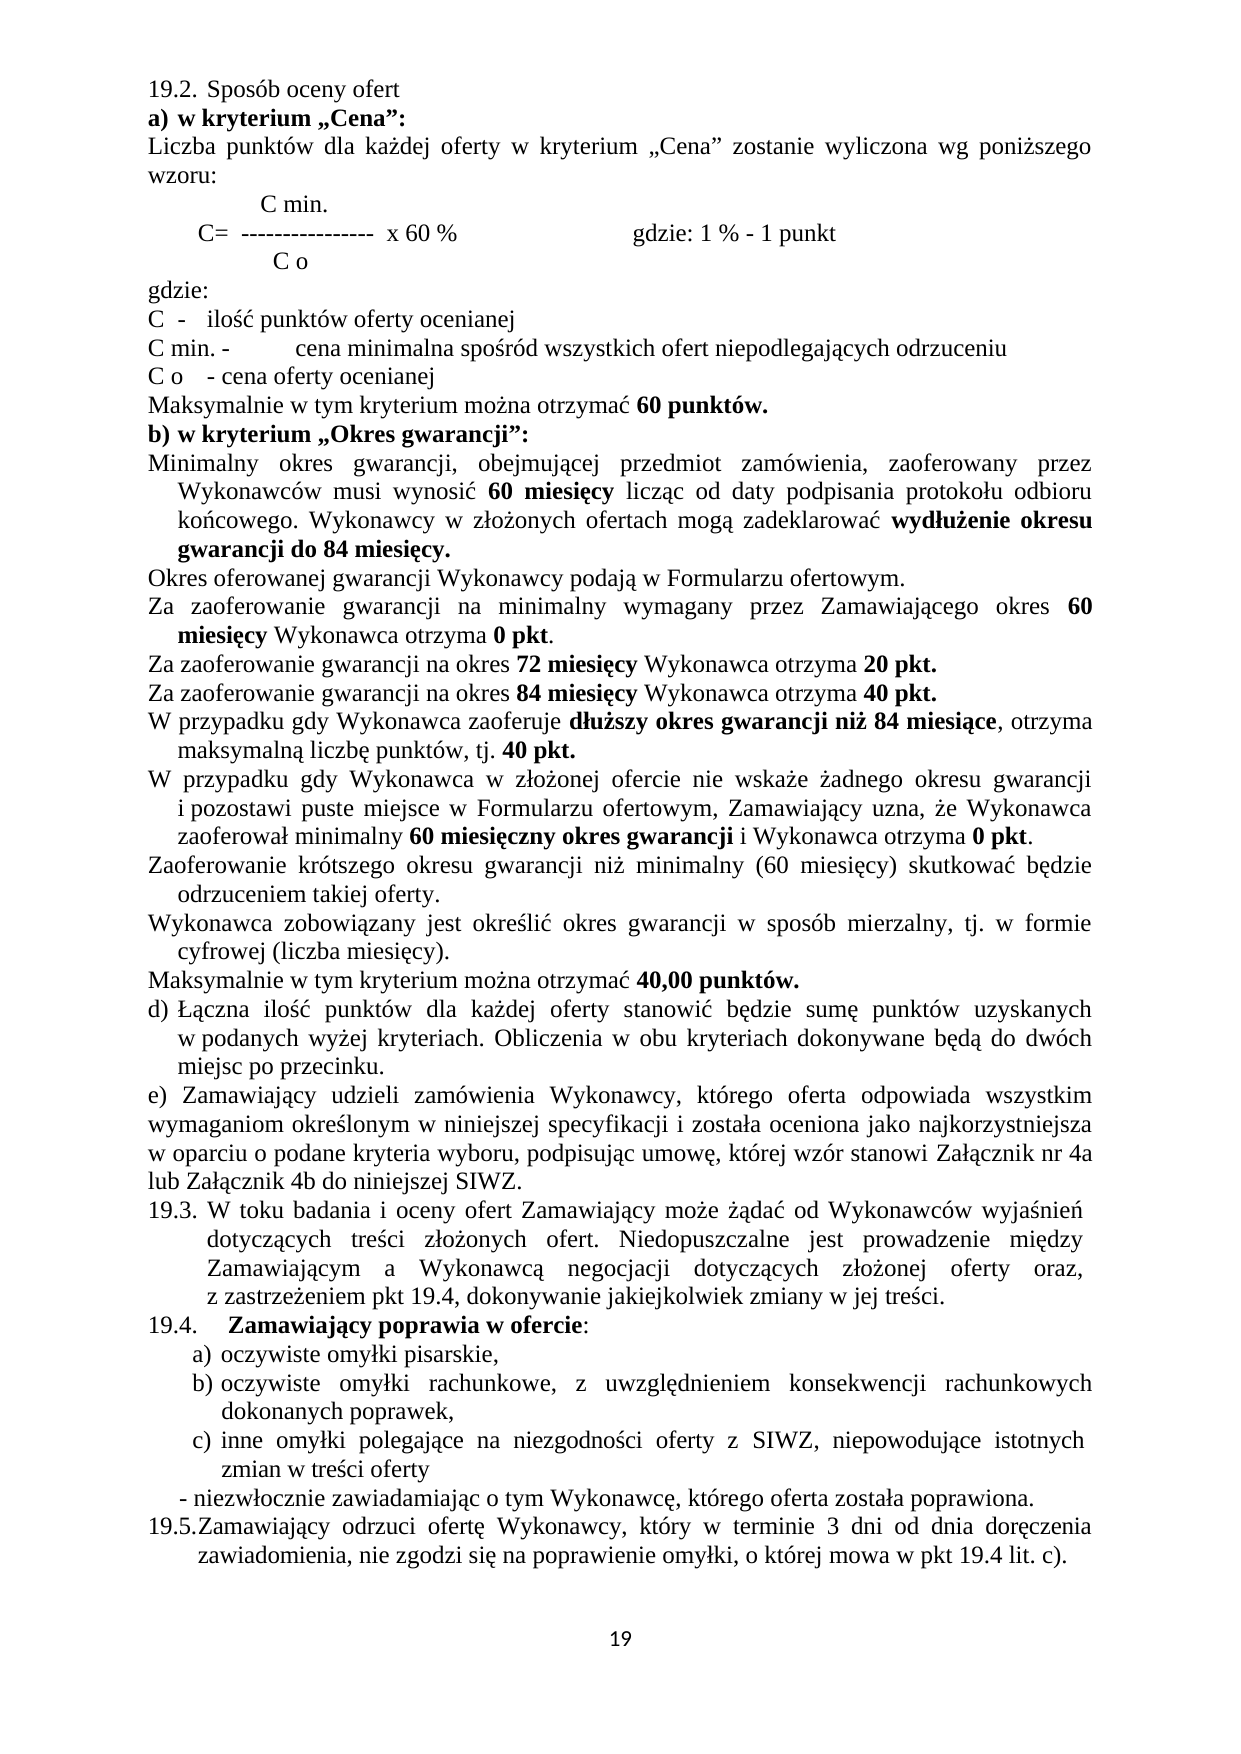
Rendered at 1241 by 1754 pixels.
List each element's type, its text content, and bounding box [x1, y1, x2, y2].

text C o [148, 246, 1093, 275]
list oczywiste omyłki pisarskie, [192, 1339, 1084, 1368]
text W przypadku gdy Wykonawca zaoferuje dłuższy okres gwarancji niż 84 miesiące, otrzyma maksymalną liczbę punktów, tj. 40 pkt. [148, 706, 1093, 764]
text Za zaoferowanie gwarancji na minimalny wymagany przez Zamawiającego okres 60 miesięcy Wykonawca otrzyma 0 pkt. [148, 591, 1093, 649]
text a) w kryterium „Cena”: [148, 103, 1093, 131]
text Minimalny okres gwarancji, obejmującej przedmiot zamówienia, zaoferowany przez Wykonawców musi wynosić 60 miesięcy licząc od daty podpisania protokołu odbioru końcowego. Wykonawcy w złożonych ofertach mogą zadeklarować wydłużenie okresu gwarancji do 84 miesięcy. [148, 448, 1093, 563]
text - niezwłocznie zawiadamiając o tym Wykonawcę, którego oferta została poprawiona. [179, 1483, 1084, 1511]
text d) Łączna ilość punktów dla każdej oferty stanowić będzie sumę punktów uzyskanych w podanych wyżej kryteriach. Obliczenia w obu kryteriach dokonywane będą do dwóch miejsc po przecinku. [148, 994, 1093, 1080]
list inne omyłki polegające na niezgodności oferty z SIWZ, niepowodujące istotnych zmian w treści oferty [192, 1425, 1084, 1483]
text e) Zamawiający udzieli zamówienia Wykonawcy, którego oferta odpowiada wszystkim wymaganiom określonym w niniejszej specyfikacji i została oceniona jako najkorzystniejsza w oparciu o podane kryteria wyboru, podpisując umowę, której wzór stanowi Załącznik nr 4a lub Załącznik 4b do niniejszej SIWZ. [148, 1080, 1093, 1195]
text C o - cena oferty ocenianej [148, 361, 1093, 390]
list Zamawiający poprawia w ofercie: [148, 1310, 1084, 1339]
text Za zaoferowanie gwarancji na okres 72 miesięcy Wykonawca otrzyma 20 pkt. [148, 649, 1093, 678]
text b) w kryterium „Okres gwarancji”: [148, 419, 1093, 448]
text C min. - cena minimalna spośród wszystkich ofert niepodlegających odrzuceniu [148, 333, 1093, 361]
text C - ilość punktów oferty ocenianej [148, 304, 1093, 333]
text 19.3. W toku badania i oceny ofert Zamawiający może żądać od Wykonawców wyjaśnień dotyczących treści złożonych ofert. Niedopuszczalne jest prowadzenie między Zamawiającym a Wykonawcą negocjacji dotyczących złożonej oferty oraz, z zastrzeżeniem pkt 19.4, dokonywanie jakiejkolwiek zmiany w jej treści. [148, 1195, 1084, 1310]
text C= ---------------- x 60 % gdzie: 1 % - 1 punkt [148, 218, 1093, 246]
text Maksymalnie w tym kryterium można otrzymać 60 punktów. [148, 390, 1093, 419]
text Okres oferowanej gwarancji Wykonawcy podają w Formularzu ofertowym. [148, 563, 1093, 591]
text Za zaoferowanie gwarancji na okres 84 miesięcy Wykonawca otrzyma 40 pkt. [148, 678, 1093, 706]
text W przypadku gdy Wykonawca w złożonej ofercie nie wskaże żadnego okresu gwarancji i pozostawi puste miejsce w Formularzu ofertowym, Zamawiający uzna, że Wykonawca zaoferował minimalny 60 miesięczny okres gwarancji i Wykonawca otrzyma 0 pkt. [148, 764, 1093, 850]
text gdzie: [148, 275, 1093, 304]
text Liczba punktów dla każdej oferty w kryterium „Cena” zostanie wyliczona wg poniższego wzoru: [148, 131, 1093, 189]
list oczywiste omyłki rachunkowe, z uwzględnieniem konsekwencji rachunkowych dokonanych poprawek, [192, 1368, 1093, 1425]
text Zaoferowanie krótszego okresu gwarancji niż minimalny (60 miesięcy) skutkować będzie odrzuceniem takiej oferty. [148, 850, 1093, 908]
list Zamawiający odrzuci ofertę Wykonawcy, który w terminie 3 dni od dnia doręczenia zawiadomienia, nie zgodzi się na poprawienie omyłki, o której mowa w pkt 19.4 lit. c). [148, 1511, 1093, 1569]
text 19.2. Sposób oceny ofert [148, 74, 1093, 103]
text C min. [148, 189, 1093, 218]
text Wykonawca zobowiązany jest określić okres gwarancji w sposób mierzalny, tj. w formie cyfrowej (liczba miesięcy). [148, 908, 1093, 965]
text Maksymalnie w tym kryterium można otrzymać 40,00 punktów. [148, 965, 1093, 994]
